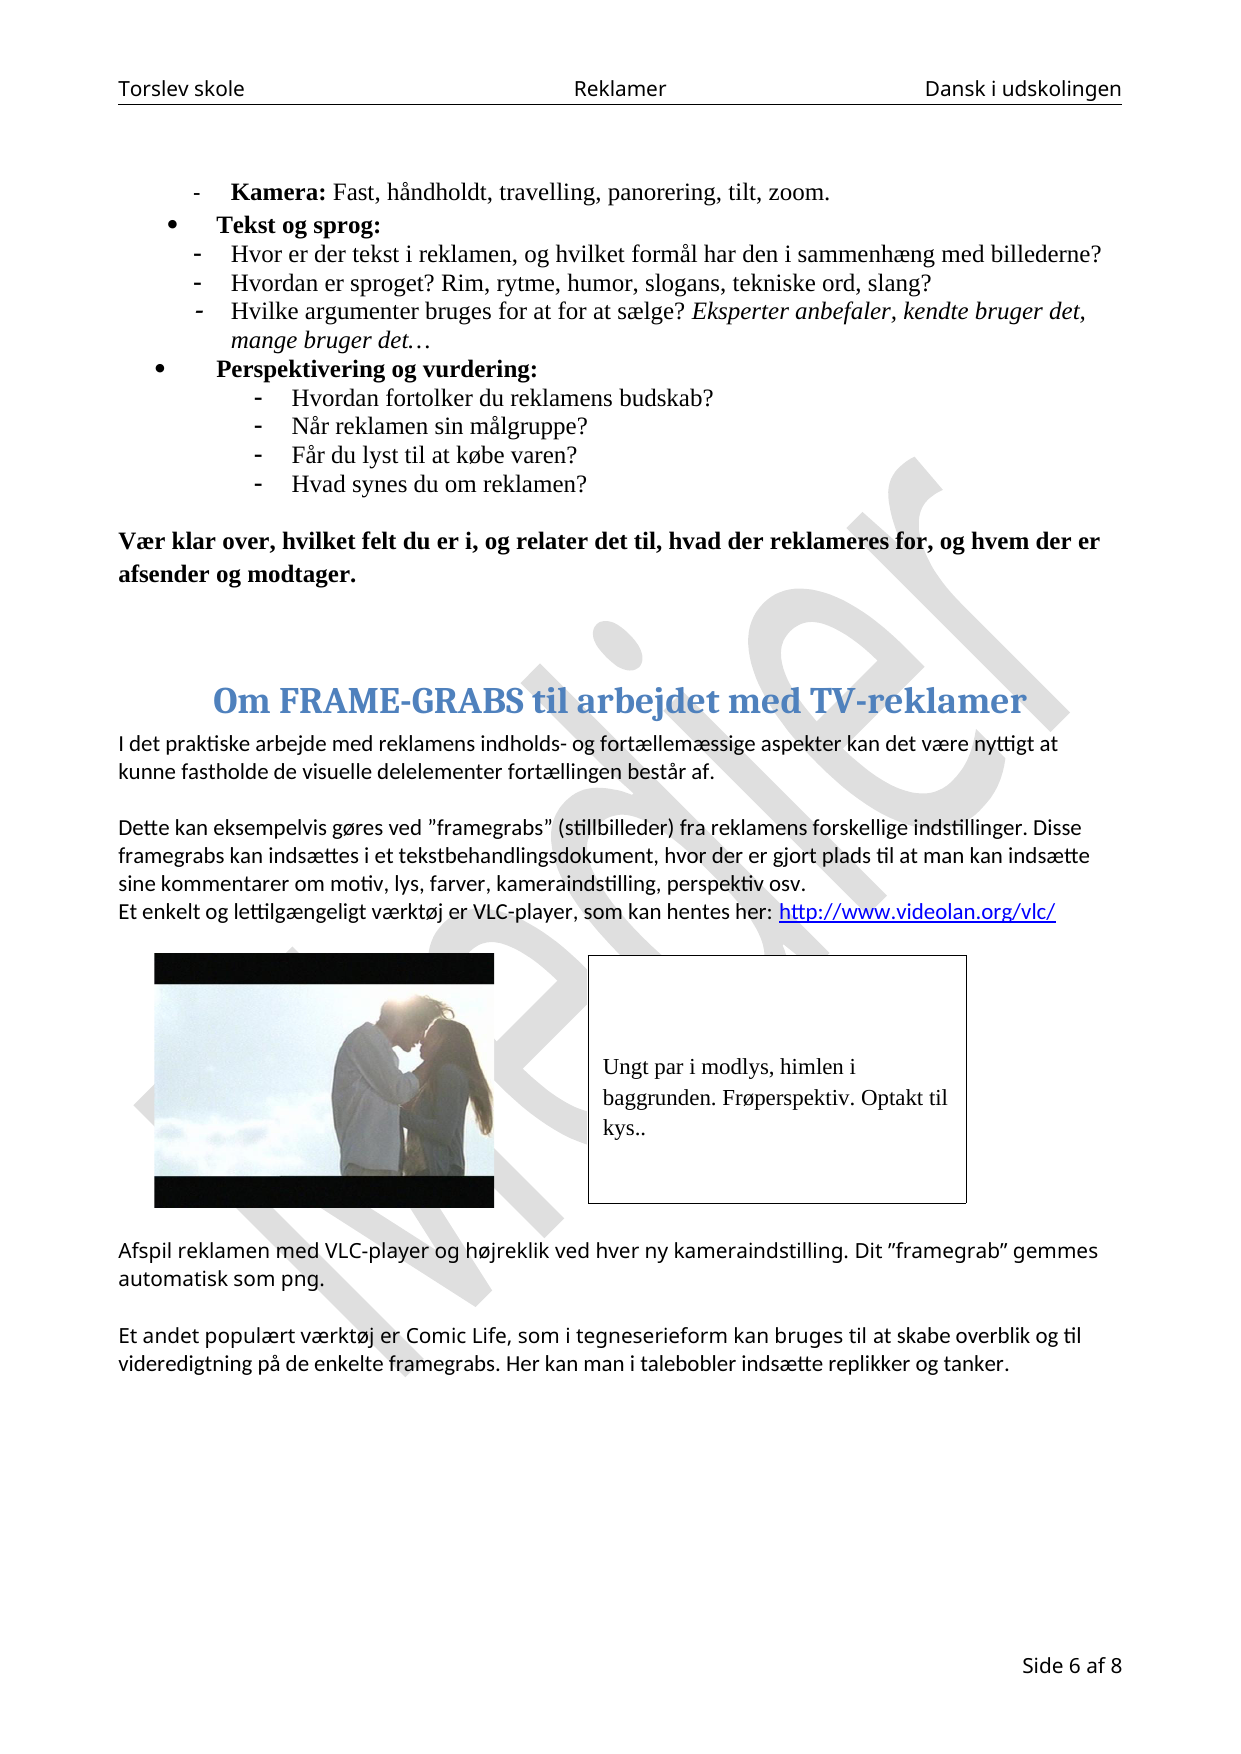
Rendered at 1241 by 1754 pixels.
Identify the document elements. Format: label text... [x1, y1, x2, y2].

list Hvilke argumenter bruges for at for at sælge? Eksperter anbefaler, kendte bruger det, mange bruger det… [193, 296, 1122, 354]
text Dette kan eksempelvis gøres ved ”framegrabs” (stillbilleder) fra reklamens forskellige indstillinger. Disse framegrabs kan indsættes i et tekstbehandlingsdokument, hvor der er gjort plads til at man kan indsætte sine kommentarer om motiv, lys, farver, kameraindstilling, perspektiv osv. [118, 813, 1122, 897]
text Et enkelt og lettilgængeligt værktøj er VLC-player, som kan hentes her: http://www.videolan.org/vlc/ [118, 897, 1122, 925]
list Får du lyst til at købe varen? [254, 440, 1122, 469]
text Et andet populært værktøj er Comic Life, som i tegneserieform kan bruges til at skabe overblik og til videredigtning på de enkelte framegrabs. Her kan man i talebobler indsætte replikker og tanker. [118, 1321, 1122, 1378]
list Hvordan er sproget? Rim, rytme, humor, slogans, tekniske ord, slang? [193, 268, 1122, 296]
list Perspektivering og vurdering: [118, 354, 1122, 383]
text Vær klar over, hvilket felt du er i, og relater det til, hvad der reklameres for, og hvem der er afsender og modtager. [118, 526, 1122, 588]
subtitle Om FRAME-GRABS til arbejdet med TV-reklamer [118, 679, 1122, 722]
list Når reklamen sin målgruppe? [254, 411, 1122, 440]
text Afspil reklamen med VLC-player og højreklik ved hver ny kameraindstilling. Dit ”framegrab” gemmes automatisk som png. [118, 1236, 1122, 1293]
text I det praktiske arbejde med reklamens indholds- og fortællemæssige aspekter kan det være nyttigt at kunne fastholde de visuelle delelementer fortællingen består af. [118, 729, 1122, 785]
text Tekst og sprog: [156, 210, 1122, 239]
list Hvad synes du om reklamen? [254, 469, 1122, 526]
list Hvor er der tekst i reklamen, og hvilket formål har den i sammenhæng med billederne? [193, 239, 1122, 268]
list Kamera: Fast, håndholdt, travelling, panorering, tilt, zoom. [193, 177, 1122, 206]
list Hvordan fortolker du reklamens budskab? [254, 383, 1122, 411]
